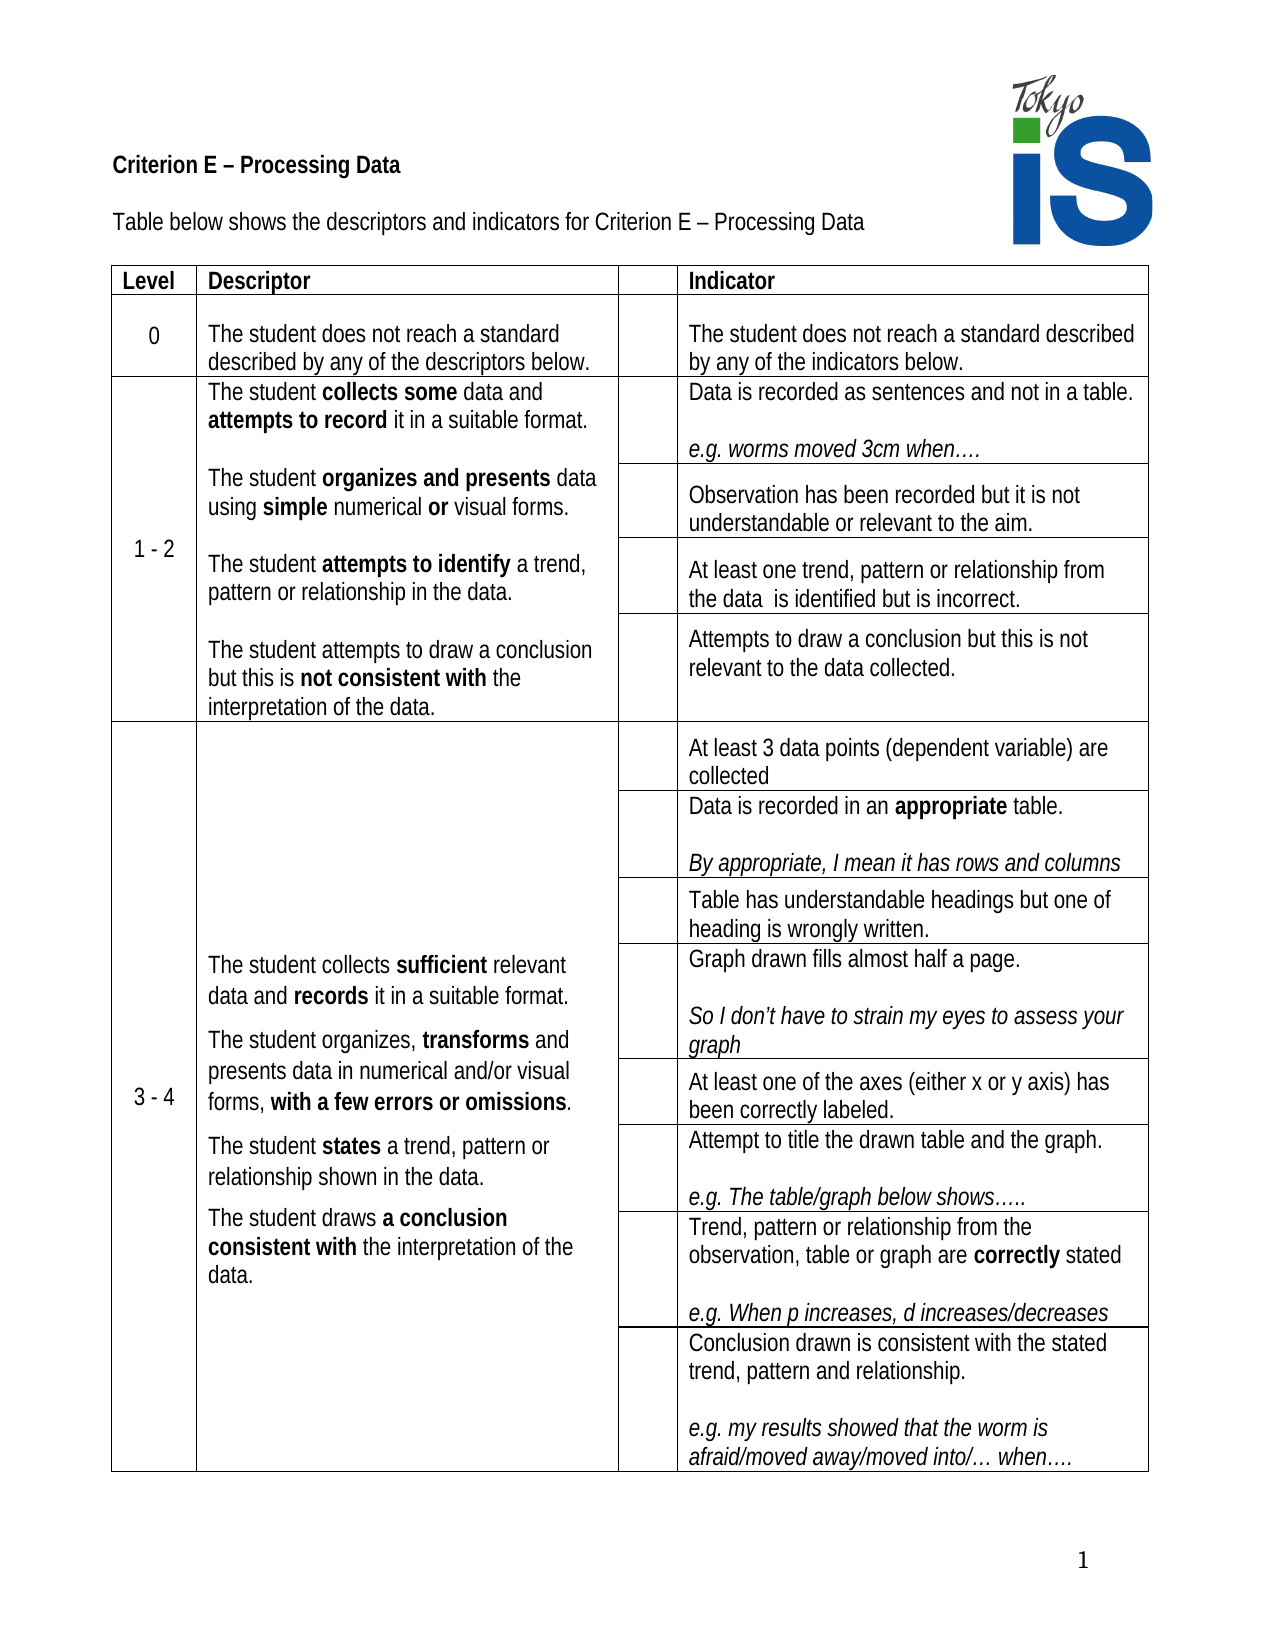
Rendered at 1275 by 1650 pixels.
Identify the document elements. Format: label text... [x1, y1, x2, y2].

table_cell [619, 295, 677, 376]
table_cell [619, 1059, 677, 1124]
table_header Indicator [678, 266, 1148, 294]
picture [1012, 75, 1153, 246]
table_cell [619, 1212, 677, 1326]
table_cell [619, 722, 677, 790]
table_cell At least one of the axes (either x or y axis) has been correctly labeled. [678, 1059, 1148, 1124]
table_cell Data is recorded as sentences and not in a table. e.g. worms moved 3cm when…. [678, 377, 1148, 463]
table_cell The student collects some data and attempts to record it in a suitable format. The student organizes and presents data using simple numerical or visual forms. The student attempts to identify a trend, pattern or relationship in the data. The student attempts to draw a conclusion but this is not consistent with the interpretation of the data. [197, 377, 618, 721]
table_cell 1 - 2 [112, 377, 196, 721]
table_cell [619, 614, 677, 721]
table_header Level [112, 266, 196, 294]
table_cell [619, 1125, 677, 1211]
table_cell [619, 538, 677, 613]
table_cell [619, 791, 677, 877]
table_cell At least 3 data points (dependent variable) are collected [678, 722, 1148, 790]
table_header Descriptor [197, 266, 618, 294]
table_cell Attempt to title the drawn table and the graph. e.g. The table/graph below shows….. [678, 1125, 1148, 1211]
table_cell [619, 944, 677, 1058]
table_cell Data is recorded in an appropriate table. By appropriate, I mean it has rows and columns [678, 791, 1148, 877]
table_cell [619, 377, 677, 463]
table_cell [619, 878, 677, 943]
table_cell Attempts to draw a conclusion but this is not relevant to the data collected. [678, 614, 1148, 721]
table_cell At least one trend, pattern or relationship from the data is identified but is incorrect. [678, 538, 1148, 613]
table_cell Observation has been recorded but it is not understandable or relevant to the aim. [678, 464, 1148, 537]
table_cell [619, 464, 677, 537]
table_cell Conclusion drawn is consistent with the stated trend, pattern and relationship. e.g. my results showed that the worm is afraid/moved away/moved into/… when…. [678, 1328, 1148, 1471]
text Table below shows the descriptors and indicators for Criterion E – Processing Data [112, 207, 1012, 236]
table_cell The student does not reach a standard described by any of the descriptors below. [197, 295, 618, 376]
text Criterion E – Processing Data [112, 150, 1012, 179]
table_cell The student does not reach a standard described by any of the indicators below. [678, 295, 1148, 376]
table_cell Table has understandable headings but one of heading is wrongly written. [678, 878, 1148, 943]
table_cell 3 - 4 [112, 722, 196, 1471]
table_cell [619, 1328, 677, 1471]
table_cell The student collects sufficient relevant data and records it in a suitable format. The student organizes, transforms and presents data in numerical and/or visual forms, with a few errors or omissions. The student states a trend, pattern or relationship shown in the data. The student draws a conclusion consistent with the interpretation of the data. [197, 722, 618, 1471]
table_cell Graph drawn fills almost half a page. So I don’t have to strain my eyes to assess your graph [678, 944, 1148, 1058]
table_cell Trend, pattern or relationship from the observation, table or graph are correctly stated e.g. When p increases, d increases/decreases [678, 1212, 1148, 1326]
table_cell 0 [112, 295, 196, 376]
table_header [619, 266, 677, 294]
